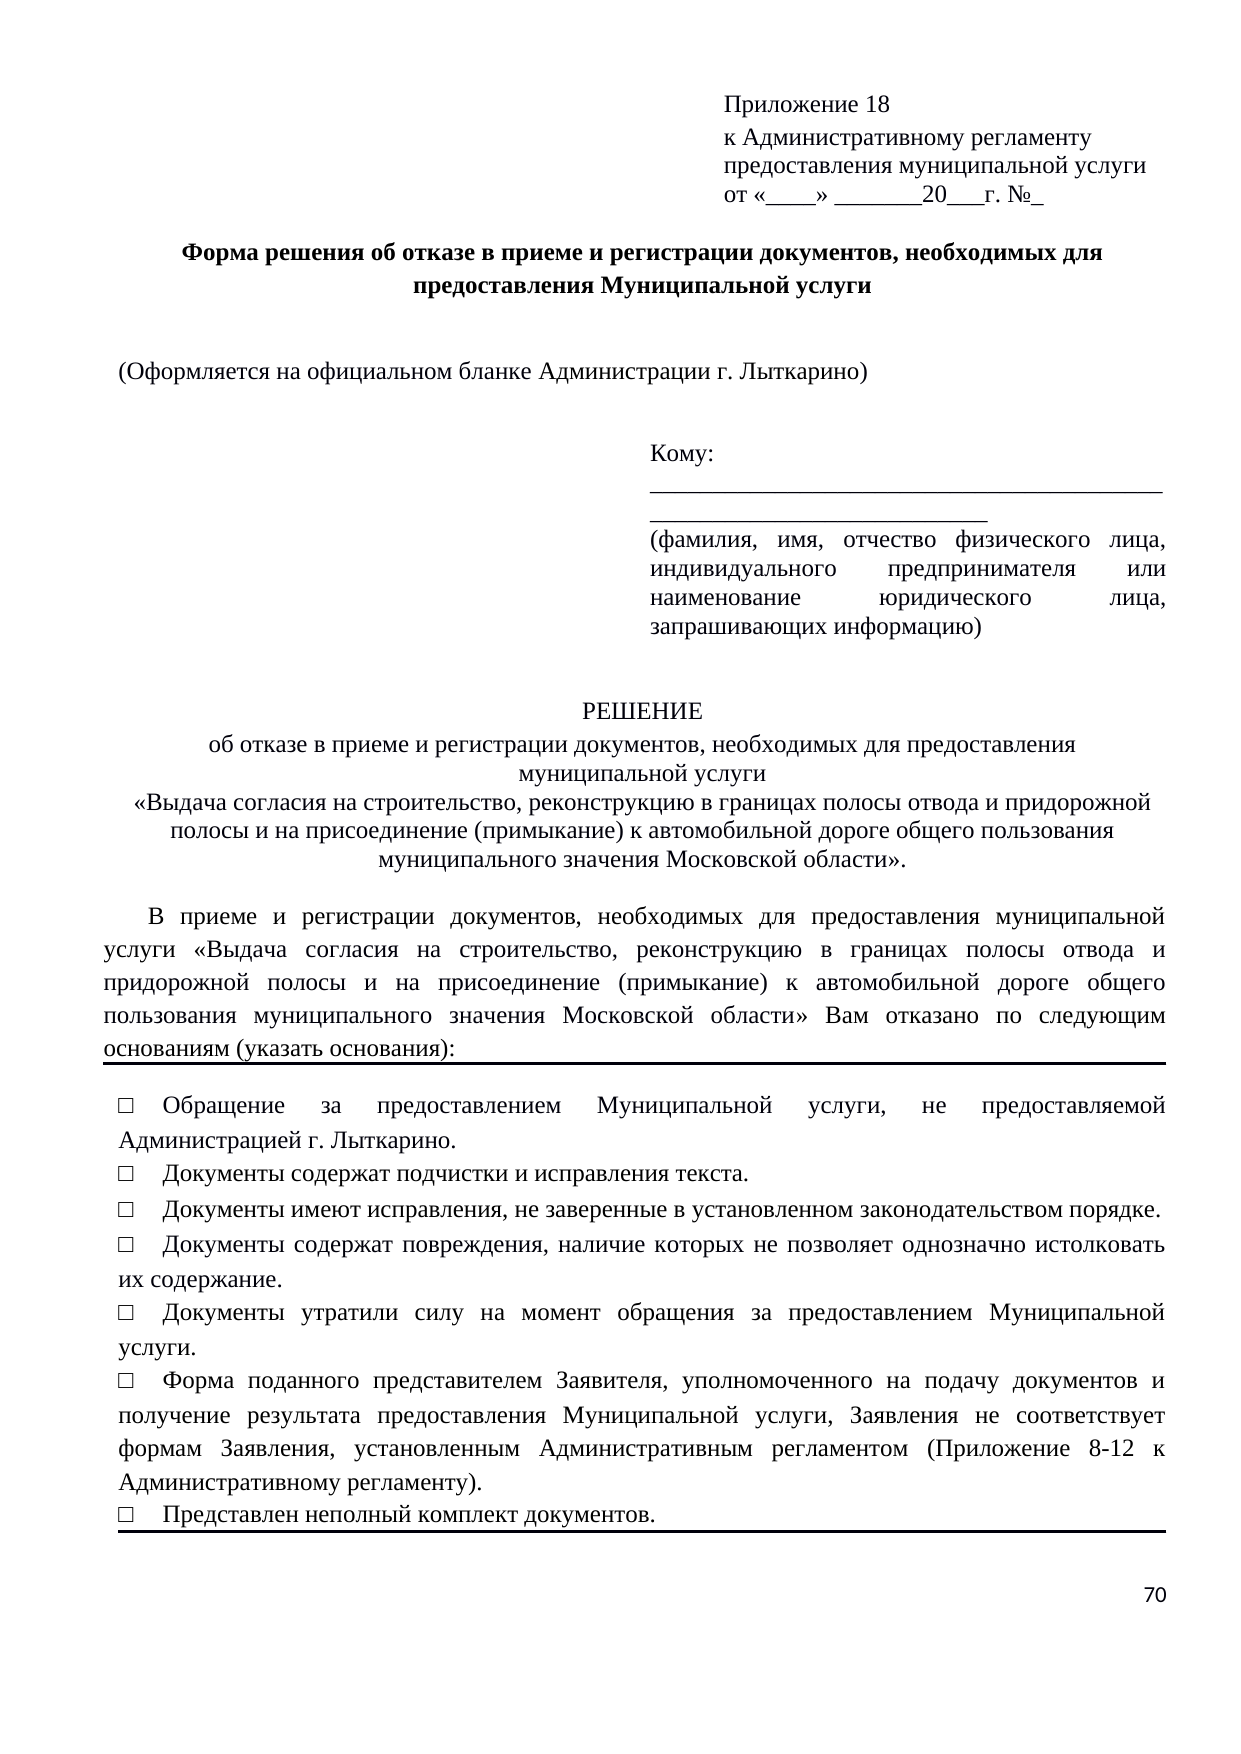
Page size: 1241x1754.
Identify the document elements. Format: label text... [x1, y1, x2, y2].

list Документы содержат подчистки и исправления текста. [118, 1158, 1166, 1189]
list Форма поданного представителем Заявителя, уполномоченного на подачу документов и получение результата предоставления Муниципальной услуги, Заявления не соответствует формам Заявления, установленным Административным регламентом (Приложение 8-12 к Административному регламенту). [118, 1365, 1166, 1495]
text В приеме и регистрации документов, необходимых для предоставления муниципальной услуги «Выдача согласия на строительство, реконструкцию в границах полосы отвода и придорожной полосы и на присоединение (примыкание) к автомобильной дороге общего пользования муниципального значения Московской области» Вам отказано по следующим основаниям (указать основания): [103, 901, 1166, 1062]
text от «____» _______20___г. №_ [723, 179, 1166, 208]
text (фамилия, имя, отчество физического лица, индивидуального предпринимателя или наименование юридического лица, запрашивающих информацию) [650, 524, 1166, 639]
list Документы содержат повреждения, наличие которых не позволяет однозначно истолковать их содержание. [118, 1229, 1166, 1293]
list Представлен неполный комплект документов. [118, 1499, 1166, 1530]
list Документы утратили силу на момент обращения за предоставлением Муниципальной услуги. [118, 1297, 1166, 1361]
list Обращение за предоставлением Муниципальной услуги, не предоставляемой Администрацией г. Лыткарино. [118, 1090, 1166, 1154]
subtitle Приложение 18 [723, 89, 1166, 117]
text (Оформляется на официальном бланке Администрации г. Лыткарино) [118, 356, 1166, 384]
list Документы имеют исправления, не заверенные в установленном законодательством порядке. [118, 1194, 1166, 1224]
text к Административному регламенту предоставления муниципальной услуги [723, 122, 1166, 179]
subtitle Форма решения об отказе в приеме и регистрации документов, необходимых для предоставления Муниципальной услуги [118, 237, 1166, 298]
text РЕШЕНИЕ [118, 696, 1166, 725]
text муниципальной услуги [118, 758, 1166, 787]
text Кому: ____________________________________________________________________ [650, 438, 1166, 524]
text об отказе в приеме и регистрации документов, необходимых для предоставления [118, 729, 1166, 758]
text «Выдача согласия на строительство, реконструкцию в границах полосы отвода и придорожной полосы и на присоединение (примыкание) к автомобильной дороге общего пользования муниципального значения Московской области». [118, 787, 1166, 873]
